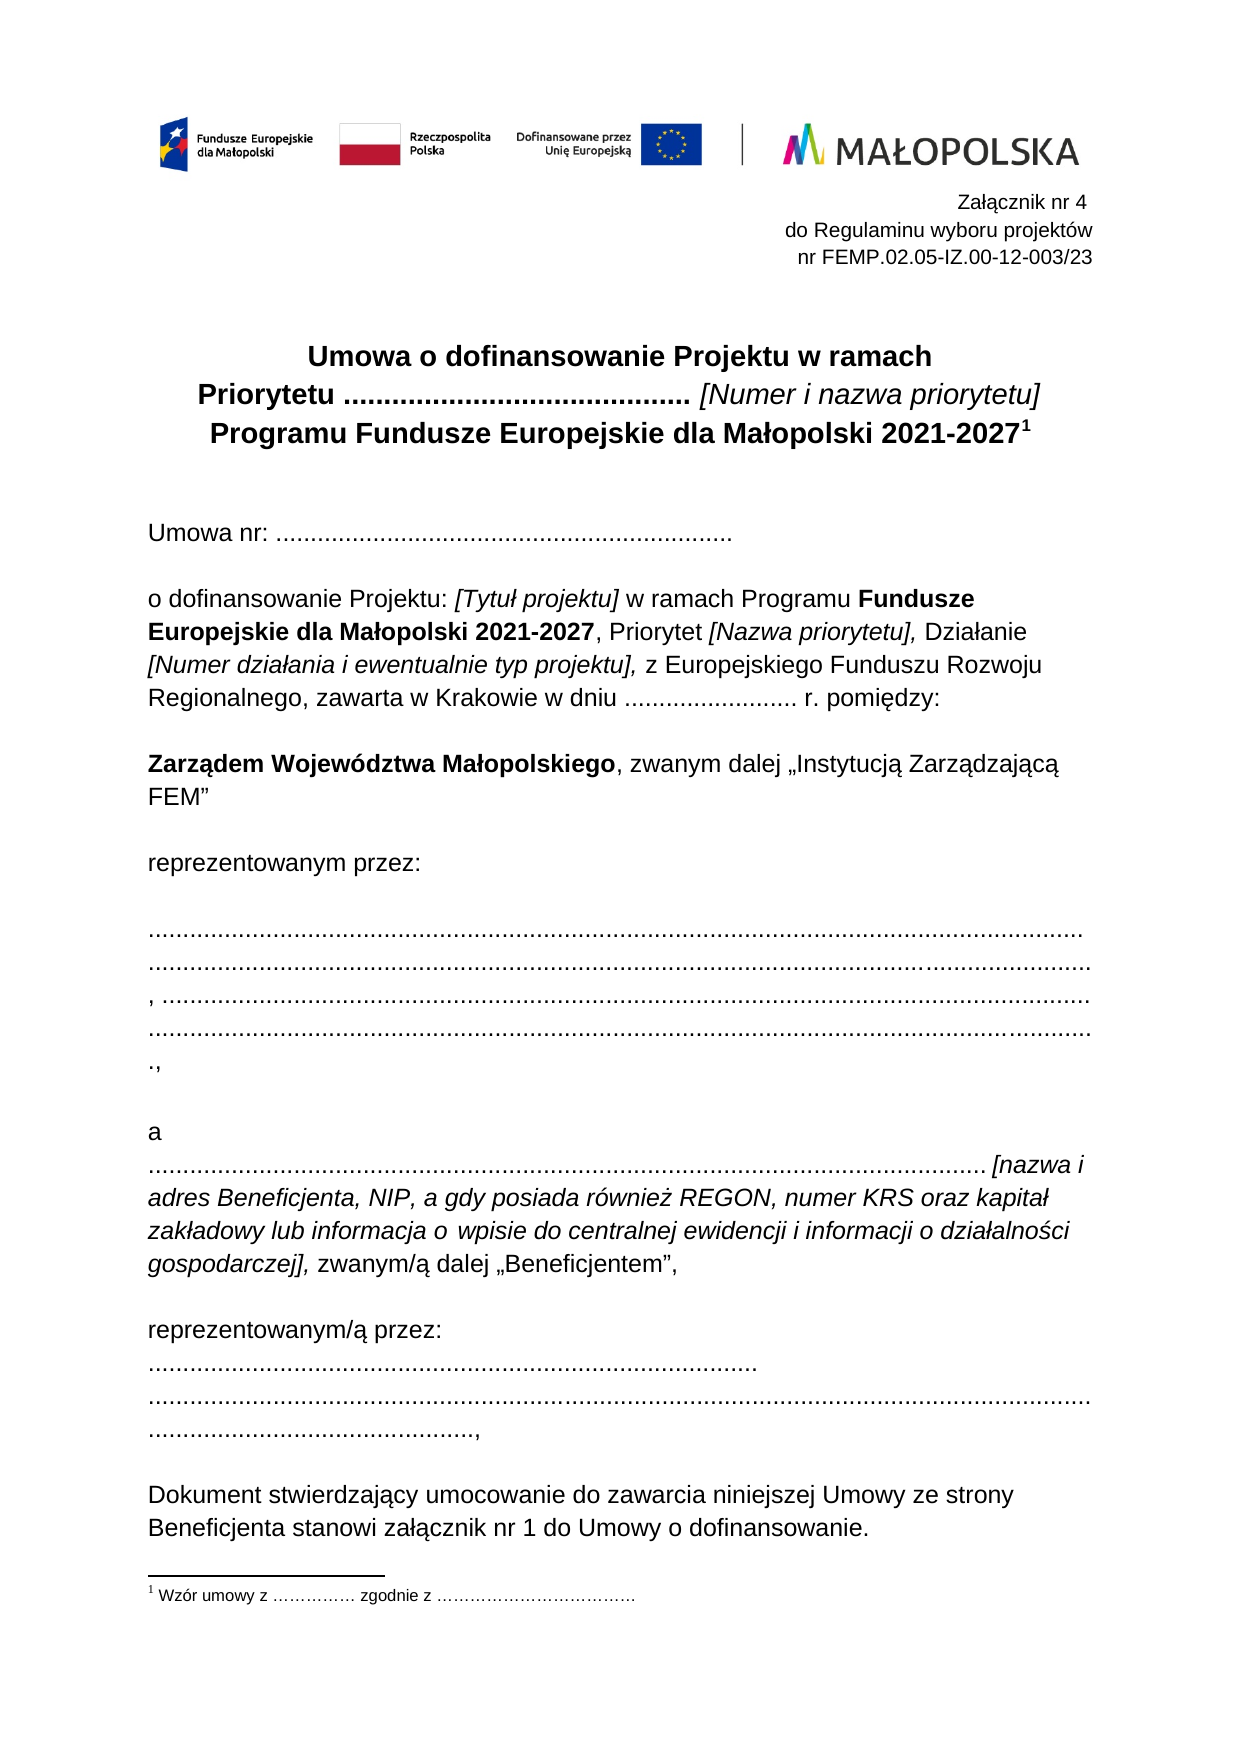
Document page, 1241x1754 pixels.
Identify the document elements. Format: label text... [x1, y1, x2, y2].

text ......................................................................................................................... [nazwa i adres Beneficjenta, NIP, a gdy posiada również REGON, numer KRS oraz kapitał zakładowy lub informacja o wpisie do centralnej ewidencji i informacji o działalności gospodarczej], zwanym/ą dalej „Beneficjentem”, [148, 1150, 1093, 1277]
text Umowa o dofinansowanie Projektu w ramach Priorytetu ........................................... [Numer i nazwa priorytetu] Programu Fundusze Europejskie dla Małopolski 2021-2027 [148, 339, 1093, 449]
text ..............................................................................................................................................................................................................................................................................., ..............................................................................................................................................................................................................................................................................., [148, 914, 1093, 1075]
text Dokument stwierdzający umocowanie do zawarcia niniejszej Umowy ze strony Beneficjenta stanowi załącznik nr 1 do Umowy o dofinansowanie. [148, 1480, 1093, 1542]
text a [148, 1117, 1093, 1145]
picture [147, 103, 1093, 185]
subtitle Umowa nr: .................................................................. [148, 518, 1093, 547]
text ..............................................................................................................................................................................................................................................................................., [148, 1348, 1093, 1443]
text Zarządem Województwa Małopolskiego, zwanym dalej „Instytucją Zarządzającą FEM” [148, 749, 1093, 811]
text o dofinansowanie Projektu: [Tytuł projektu] w ramach Programu Fundusze Europejskie dla Małopolski 2021-2027, Priorytet [Nazwa priorytetu], Działanie [Numer działania i ewentualnie typ projektu], z Europejskiego Funduszu Rozwoju Regionalnego, zawarta w Krakowie w dniu ......................... r. pomiędzy: [148, 584, 1093, 712]
title Załącznik nr 4 do Regulaminu wyboru projektów nr FEMP.02.05-IZ.00-12-003/23 [148, 190, 1093, 269]
text reprezentowanym/ą przez: [148, 1315, 1093, 1343]
text reprezentowanym przez: [148, 848, 1093, 877]
